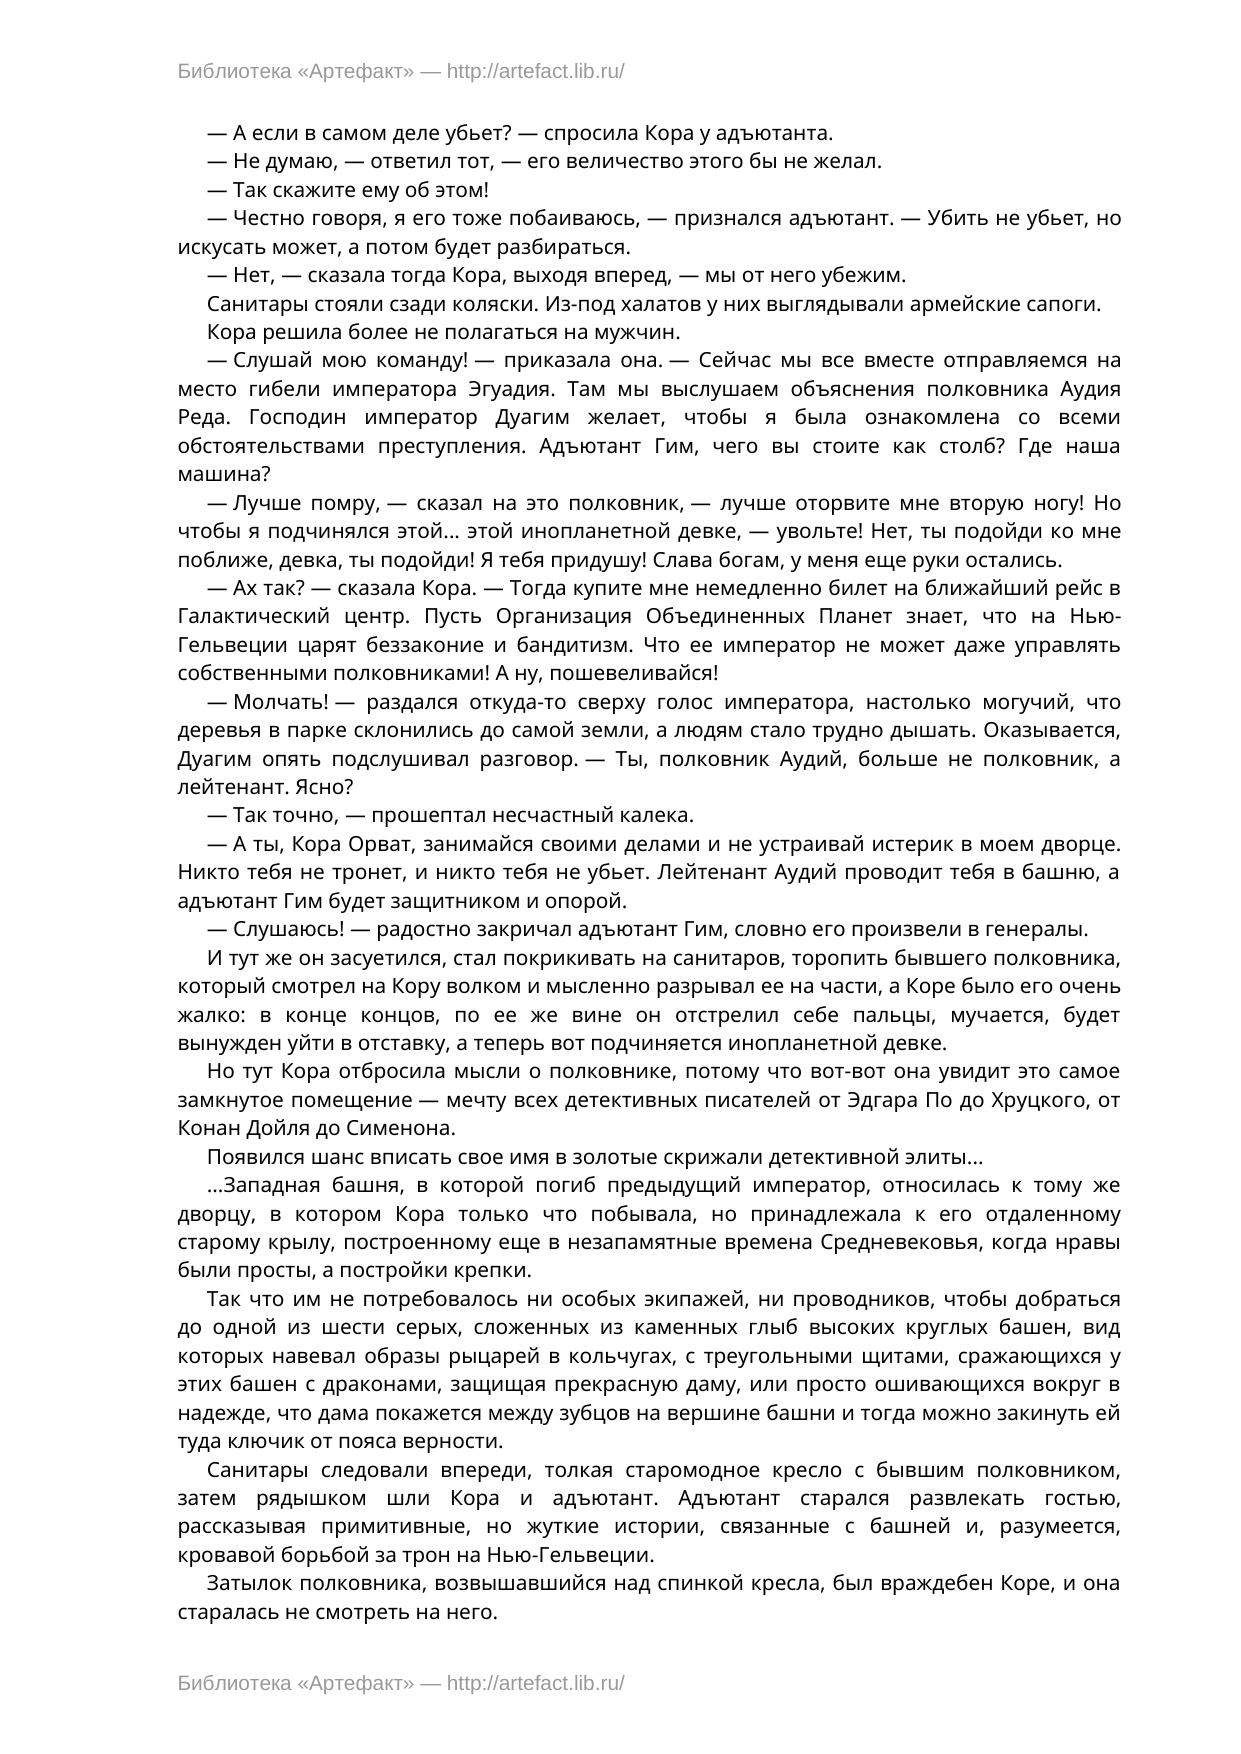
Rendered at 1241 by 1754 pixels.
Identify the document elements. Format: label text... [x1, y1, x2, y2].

text Затылок полковника, возвышавшийся над спинкой кресла, был враждебен Коре, и она старалась не смотреть на него. [177, 1568, 1122, 1625]
text — А ты, Кора Орват, занимайся своими делами и не устраивай истерик в моем дворце. Никто тебя не тронет, и никто тебя не убьет. Лейтенант Аудий проводит тебя в башню, а адъютант Гим будет защитником и опорой. [177, 829, 1122, 914]
text — Лучше помру, — сказал на это полковник, — лучше оторвите мне вторую ногу! Но чтобы я подчинялся этой... этой инопланетной девке, — увольте! Нет, ты подойди ко мне поближе, девка, ты подойди! Я тебя придушу! Слава богам, у меня еще руки остались. [177, 488, 1122, 573]
text Санитары стояли сзади коляски. Из-под халатов у них выглядывали армейские сапоги. [177, 289, 1122, 317]
text Но тут Кора отбросила мысли о полковнике, потому что вот-вот она увидит это самое замкнутое помещение — мечту всех детективных писателей от Эдгара По до Хруцкого, от Конан Дойля до Сименона. [177, 1057, 1122, 1142]
text — Честно говоря, я его тоже побаиваюсь, — признался адъютант. — Убить не убьет, но искусать может, а потом будет разбираться. [177, 203, 1122, 260]
text — Молчать! — раздался откуда-то сверху голос императора, настолько могучий, что деревья в парке склонились до самой земли, а людям стало трудно дышать. Оказывается, Дуагим опять подслушивал разговор. — Ты, полковник Аудий, больше не полковник, а лейтенант. Ясно? [177, 687, 1122, 801]
text — А если в самом деле убьет? — спросила Кора у адъютанта. [177, 118, 1122, 147]
text — Ах так? — сказала Кора. — Тогда купите мне немедленно билет на ближайший рейс в Галактический центр. Пусть Организация Объединенных Планет знает, что на Нью-Гельвеции царят беззаконие и бандитизм. Что ее император не может даже управлять собственными полковниками! А ну, пошевеливайся! [177, 573, 1122, 687]
text Санитары следовали впереди, толкая старомодное кресло с бывшим полковником, затем рядышком шли Кора и адъютант. Адъютант старался развлекать гостью, рассказывая примитивные, но жуткие истории, связанные с башней и, разумеется, кровавой борьбой за трон на Нью-Гельвеции. [177, 1455, 1122, 1568]
text ...Западная башня, в которой погиб предыдущий император, относилась к тому же дворцу, в котором Кора только что побывала, но принадлежала к его отдаленному старому крылу, построенному еще в незапамятные времена Средневековья, когда нравы были просты, а постройки крепки. [177, 1170, 1122, 1284]
text И тут же он засуетился, стал покрикивать на санитаров, торопить бывшего полковника, который смотрел на Кору волком и мысленно разрывал ее на части, а Коре было его очень жалко: в конце концов, по ее же вине он отстрелил себе пальцы, мучается, будет вынужден уйти в отставку, а теперь вот подчиняется инопланетной девке. [177, 943, 1122, 1057]
text — Нет, — сказала тогда Кора, выходя вперед, — мы от него убежим. [177, 260, 1122, 289]
text Кора решила более не полагаться на мужчин. [177, 317, 1122, 346]
text — Не думаю, — ответил тот, — его величество этого бы не желал. [177, 147, 1122, 175]
text — Так скажите ему об этом! [177, 175, 1122, 203]
text — Так точно, — прошептал несчастный калека. [177, 801, 1122, 829]
text — Слушай мою команду! — приказала она. — Сейчас мы все вместе отправляемся на место гибели императора Эгуадия. Там мы выслушаем объяснения полковника Аудия Реда. Господин император Дуагим желает, чтобы я была ознакомлена со всеми обстоятельствами преступления. Адъютант Гим, чего вы стоите как столб? Где наша машина? [177, 346, 1122, 488]
text Так что им не потребовалось ни особых экипажей, ни проводников, чтобы добраться до одной из шести серых, сложенных из каменных глыб высоких круглых башен, вид которых навевал образы рыцарей в кольчугах, с треугольными щитами, сражающихся у этих башен с драконами, защищая прекрасную даму, или просто ошивающихся вокруг в надежде, что дама покажется между зубцов на вершине башни и тогда можно закинуть ей туда ключик от пояса верности. [177, 1284, 1122, 1455]
text — Слушаюсь! — радостно закричал адъютант Гим, словно его произвели в генералы. [177, 914, 1122, 943]
text Появился шанс вписать свое имя в золотые скрижали детективной элиты... [177, 1142, 1122, 1170]
